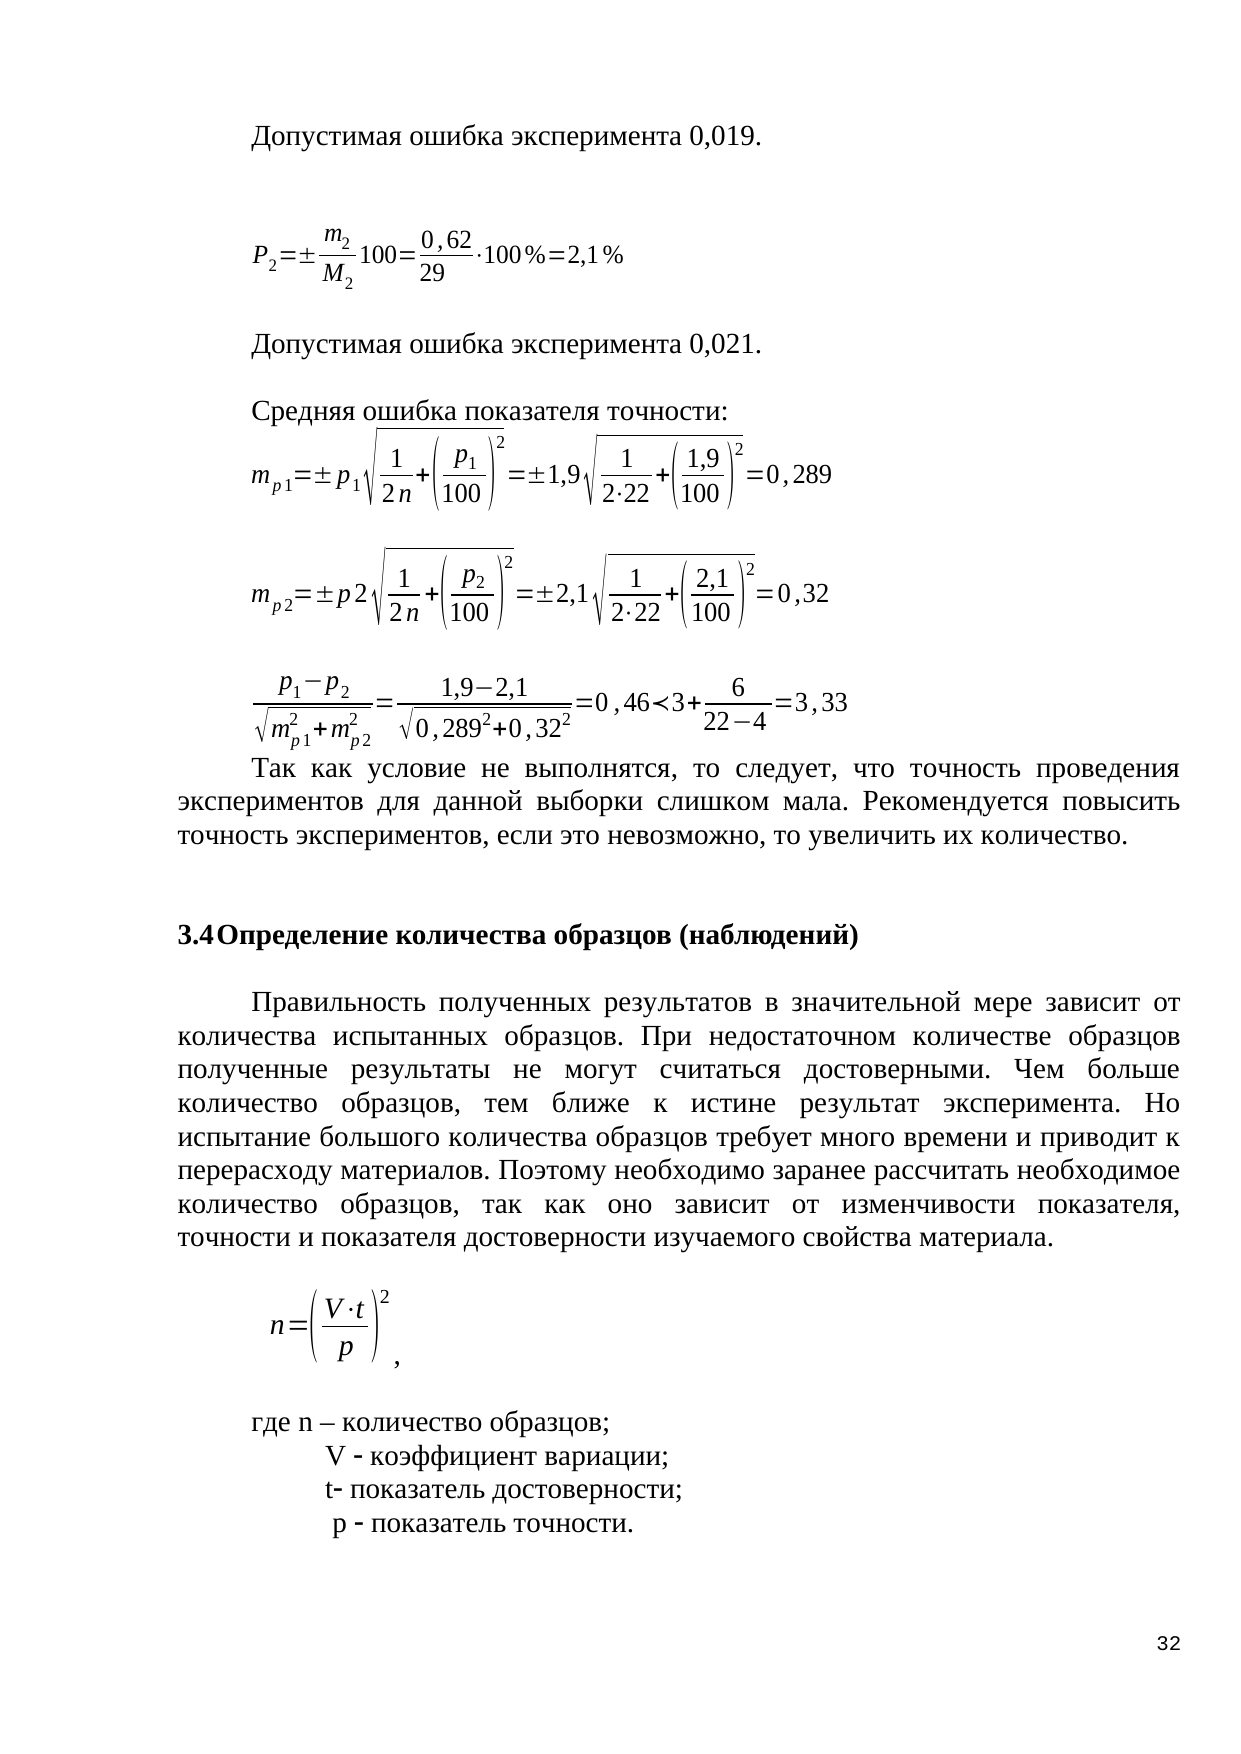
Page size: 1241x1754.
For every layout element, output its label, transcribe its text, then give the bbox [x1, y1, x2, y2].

text Правильность полученных результатов в значительной мере зависит от количества испытанных образцов. При недостаточном количестве образцов полученные результаты не могут считаться достоверными. Чем больше количество образцов, тем ближе к истине результат эксперимента. Но испытание большого количества образцов требует много времени и приводит к перерасходу материалов. Поэтому необходимо заранее рассчитать необходимое количество образцов, так как оно зависит от изменчивости показателя, точности и показателя достоверности изучаемого свойства материала. [177, 984, 1181, 1253]
text p показатель точности. [177, 1505, 1181, 1539]
text Так как условие не выполнятся, то следует, что точность проведения экспериментов для данной выборки слишком мала. Рекомендуется повысить точность экспериментов, если это невозможно, то увеличить их количество. [177, 750, 1181, 850]
text , [177, 1286, 1181, 1371]
text Допустимая ошибка эксперимента 0,021. [177, 326, 1181, 359]
text Средняя ошибка показателя точности: [177, 393, 1181, 426]
text Допустимая ошибка эксперимента 0,019. [177, 118, 1181, 152]
text t показатель достоверности; [177, 1471, 1181, 1505]
subtitle Определение количества образцов (наблюдений) [177, 917, 1181, 951]
text V коэффициент вариации; [177, 1438, 1181, 1471]
text где n – количество образцов; [177, 1404, 1181, 1438]
